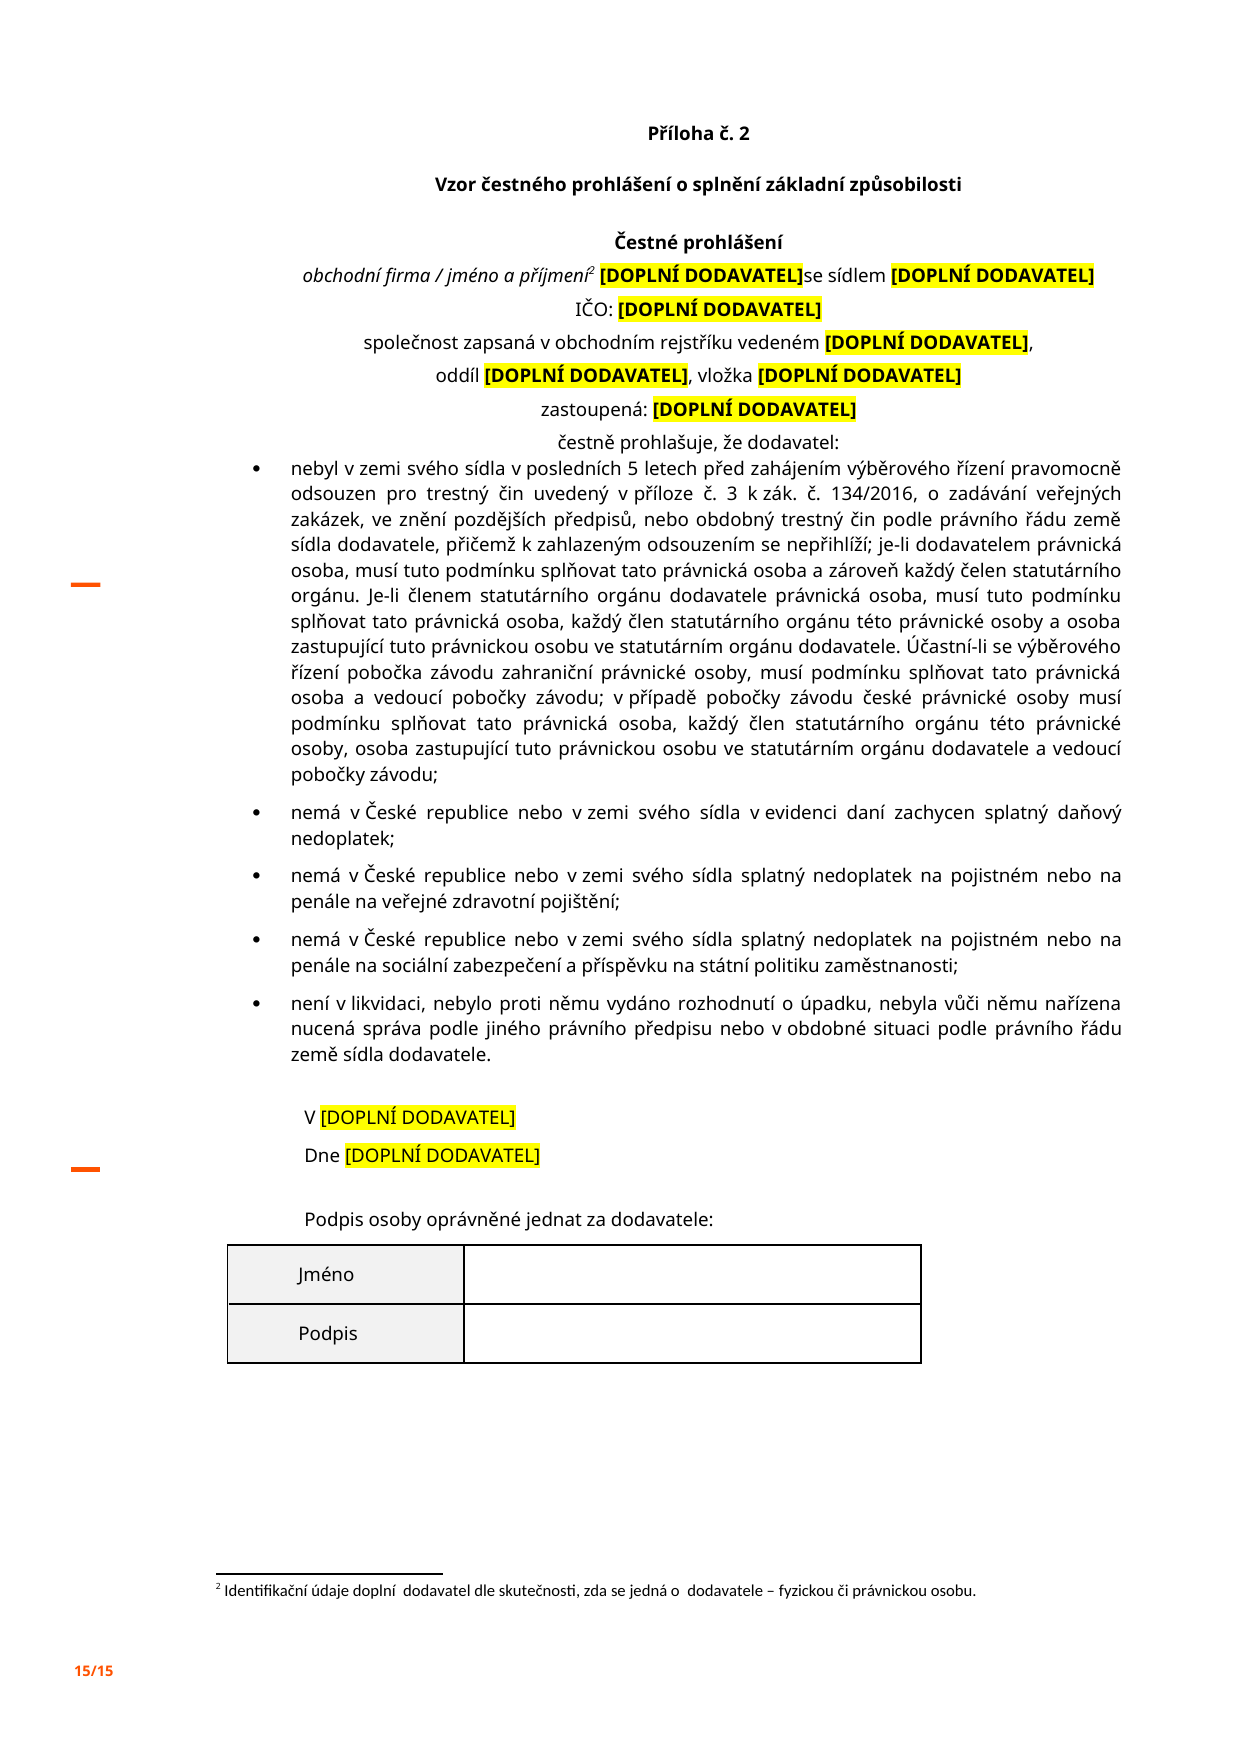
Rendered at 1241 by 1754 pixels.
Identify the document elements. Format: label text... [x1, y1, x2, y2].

text IČO: [DOPLNÍ DODAVATEL] [216, 288, 1122, 322]
table_cell [465, 1305, 920, 1362]
table_cell Podpis [228, 1304, 463, 1362]
text čestně prohlašuje, že dodavatel: [216, 422, 1122, 455]
text obchodní firma / jméno a příjmení [DOPLNÍ DODAVATEL]se sídlem [DOPLNÍ DODAVATEL] [216, 255, 1122, 288]
text Dne [DOPLNÍ DODAVATEL] [245, 1142, 1122, 1168]
list nebyl v zemi svého sídla v posledních 5 letech před zahájením výběrového řízení pravomocně odsouzen pro trestný čin uvedený v příloze č. 3 k zák. č. 134/2016, o zadávání veřejných zakázek, ve znění pozdějších předpisů, nebo obdobný trestný čin podle právního řádu země sídla dodavatele, přičemž k zahlazeným odsouzením se nepřihlíží; je-li dodavatelem právnická osoba, musí tuto podmínku splňovat tato právnická osoba a zároveň každý čelen statutárního orgánu. Je-li členem statutárního orgánu dodavatele právnická osoba, musí tuto podmínku splňovat tato právnická osoba, každý člen statutárního orgánu této právnické osoby a osoba zastupující tuto právnickou osobu ve statutárním orgánu dodavatele. Účastní-li se výběrového řízení pobočka závodu zahraniční právnické osoby, musí podmínku splňovat tato právnická osoba a vedoucí pobočky závodu; v případě pobočky závodu české právnické osoby musí podmínku splňovat tato právnická osoba, každý člen statutárního orgánu této právnické osoby, osoba zastupující tuto právnickou osobu ve statutárním orgánu dodavatele a vedoucí pobočky závodu; [253, 455, 1122, 787]
list nemá v České republice nebo v zemi svého sídla splatný nedoplatek na pojistném nebo na penále na sociální zabezpečení a příspěvku na státní politiku zaměstnanosti; [253, 926, 1122, 977]
text oddíl [DOPLNÍ DODAVATEL], vložka [DOPLNÍ DODAVATEL] [216, 355, 1122, 388]
text Podpis osoby oprávněné jednat za dodavatele: [245, 1206, 1122, 1232]
text společnost zapsaná v obchodním rejstříku vedeném [DOPLNÍ DODAVATEL], [216, 322, 1122, 355]
list nemá v České republice nebo v zemi svého sídla splatný nedoplatek na pojistném nebo na penále na veřejné zdravotní pojištění; [253, 863, 1122, 914]
table_header [465, 1246, 920, 1303]
text zastoupená: [DOPLNÍ DODAVATEL] [216, 388, 1122, 422]
list nemá v České republice nebo v zemi svého sídla v evidenci daní zachycen splatný daňový nedoplatek; [253, 799, 1122, 850]
text Příloha č. 2 [216, 121, 1122, 146]
table_header Jméno [228, 1246, 463, 1303]
list není v likvidaci, nebylo proti němu vydáno rozhodnutí o úpadku, nebyla vůči němu nařízena nucená správa podle jiného právního předpisu nebo v obdobné situaci podle právního řádu země sídla dodavatele. [253, 990, 1122, 1066]
text Vzor čestného prohlášení o splnění základní způsobilosti [216, 171, 1122, 197]
text V [DOPLNÍ DODAVATEL] [245, 1104, 1122, 1130]
text Čestné prohlášení [216, 222, 1122, 255]
